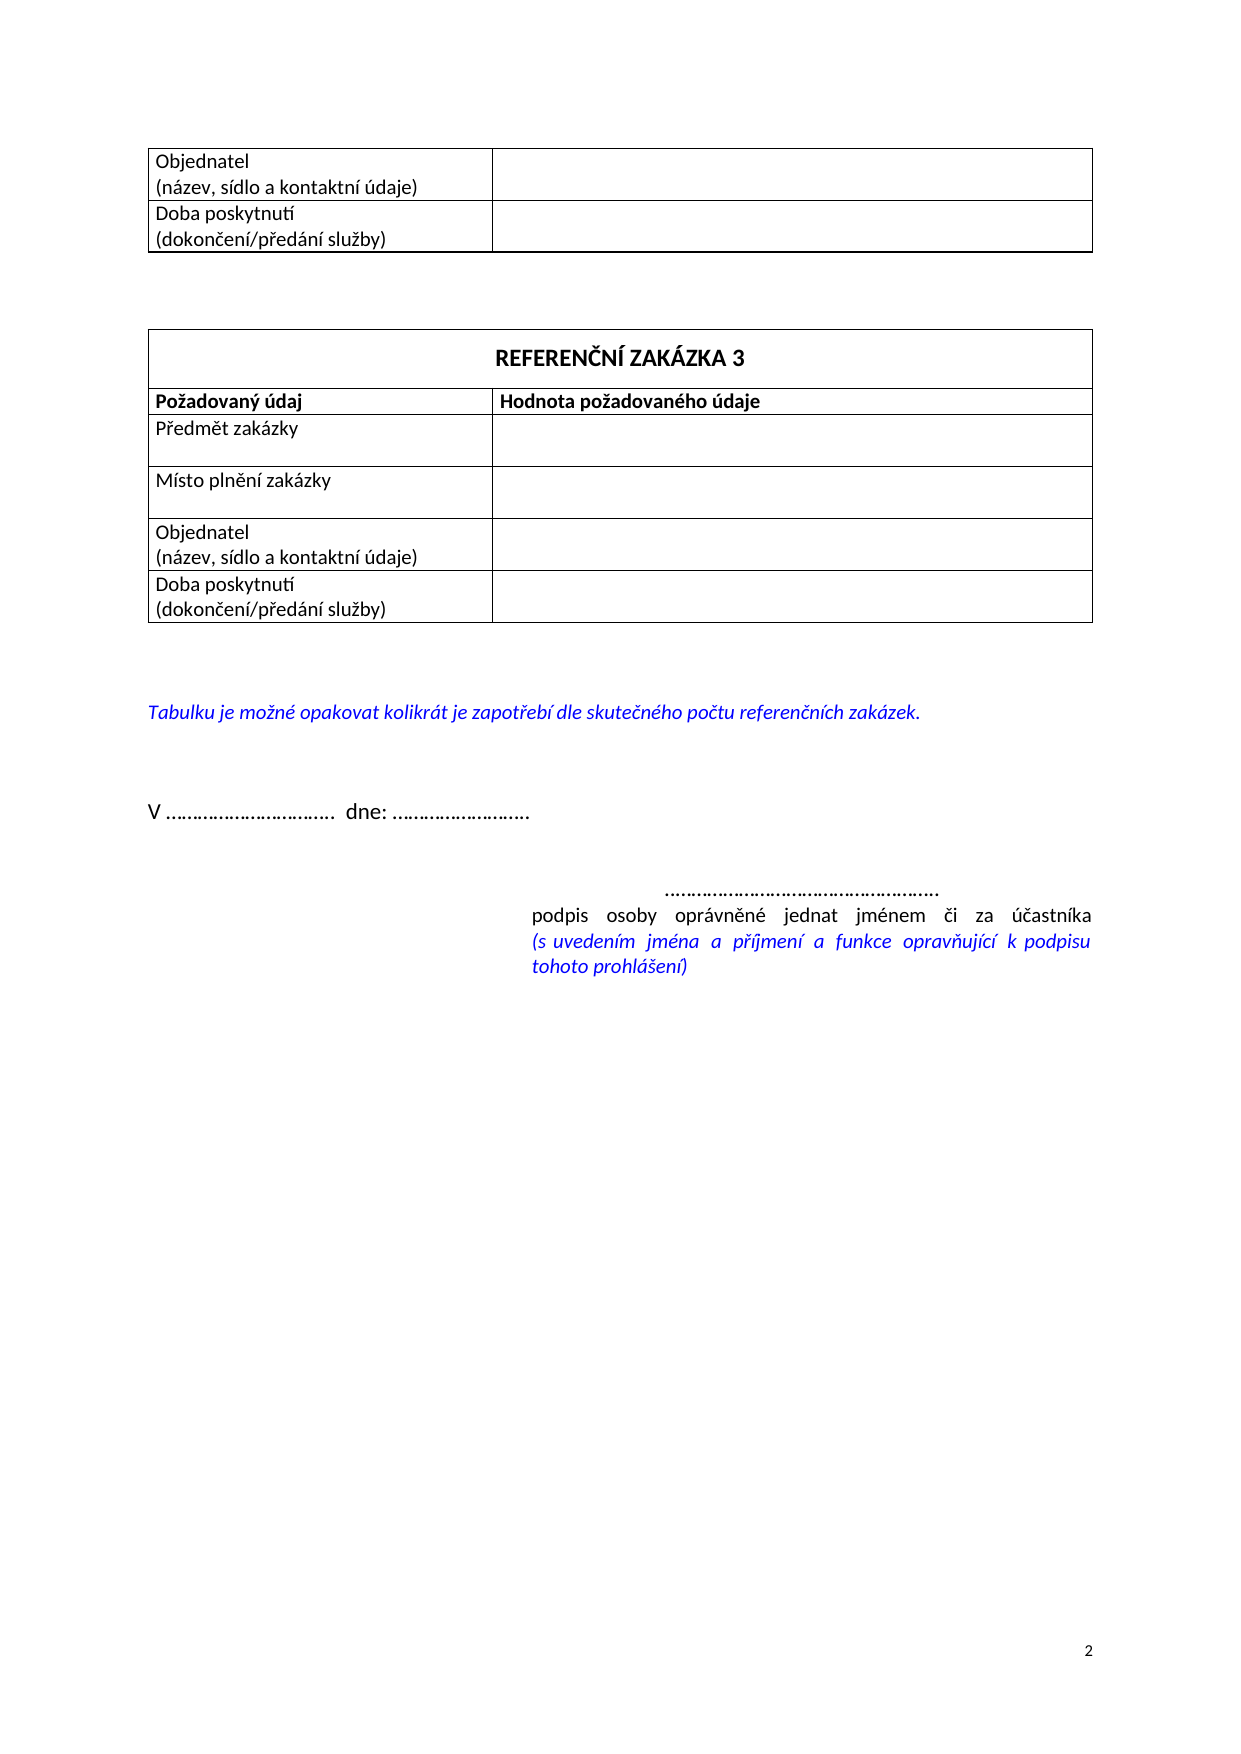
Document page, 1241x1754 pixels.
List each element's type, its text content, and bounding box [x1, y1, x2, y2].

list podpis osoby oprávněné jednat jménem či za účastníka (s uvedením jména a příjmení a funkce opravňující k podpisu tohoto prohlášení) [532, 902, 1093, 979]
table_cell [493, 149, 1092, 199]
table_cell [493, 201, 1092, 251]
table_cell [149, 149, 492, 199]
table_cell [493, 571, 1092, 622]
table_cell Objednatel (název, sídlo a kontaktní údaje) [149, 519, 492, 570]
table_cell Místo plnění zakázky [149, 467, 492, 518]
table_header referenční zakázka 3 [149, 330, 1092, 388]
table_cell Požadovaný údaj [149, 389, 492, 414]
text V ………………………….. dne: …………………….. [148, 799, 1093, 824]
table_cell [493, 467, 1092, 518]
table_cell Doba poskytnutí (dokončení/předání služby) [149, 571, 492, 622]
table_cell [149, 201, 492, 251]
table_cell [493, 519, 1092, 570]
table_cell Předmět zakázky [149, 415, 492, 466]
table_cell [493, 415, 1092, 466]
text Tabulku je možné opakovat kolikrát je zapotřebí dle skutečného počtu referenčních zakázek. [148, 699, 1093, 724]
table_cell Hodnota požadovaného údaje [493, 389, 1092, 414]
list ..………………………………………….. [605, 874, 1093, 902]
